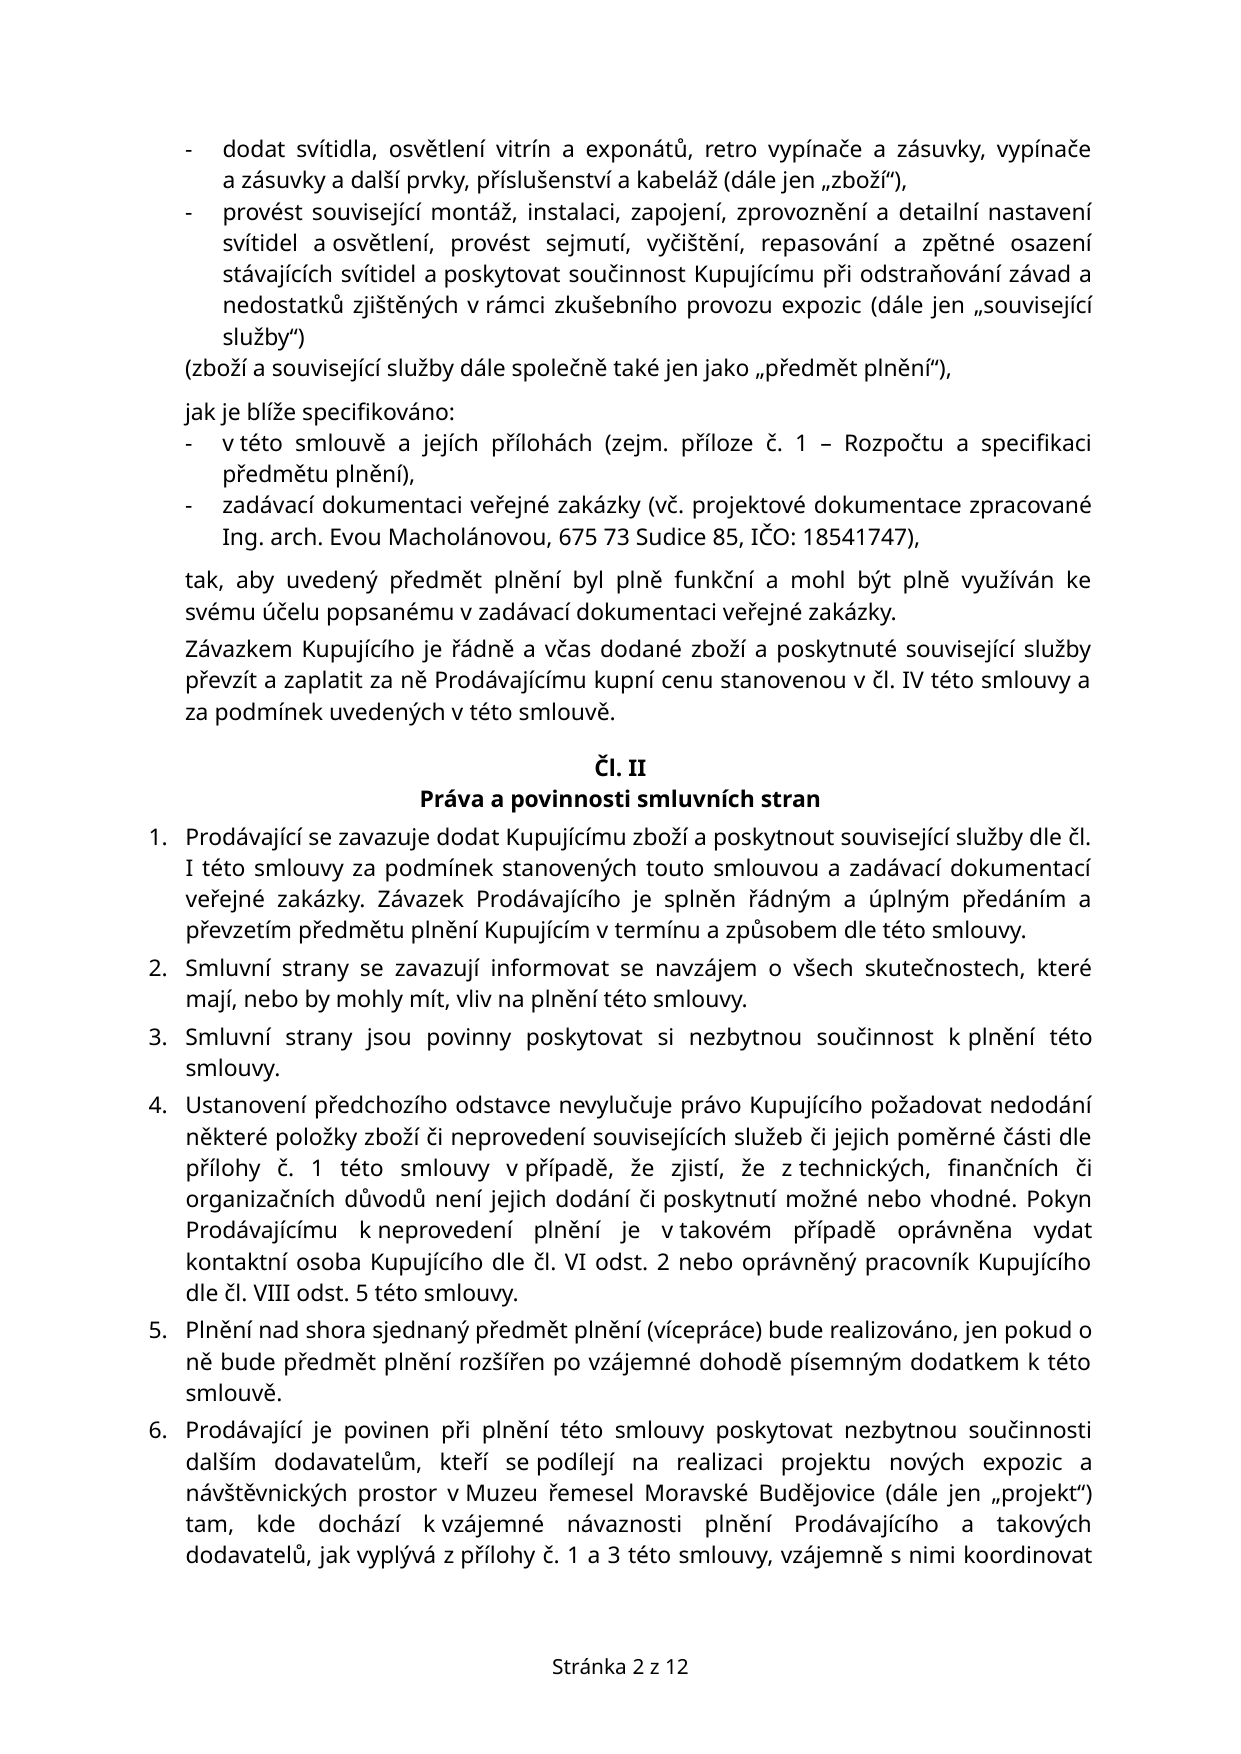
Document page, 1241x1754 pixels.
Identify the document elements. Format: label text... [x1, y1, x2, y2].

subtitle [148, 1414, 1093, 1570]
subtitle (zboží a související služby dále společně také jen jako „předmět plnění“), [185, 352, 1093, 383]
subtitle zadávací dokumentaci veřejné zakázky (vč. projektové dokumentace zpracované Ing. arch. Evou Macholánovou, 675 73 Sudice 85, IČO: 18541747), [185, 489, 1093, 552]
subtitle Plnění nad shora sjednaný předmět plnění (vícepráce) bude realizováno, jen pokud o ně bude předmět plnění rozšířen po vzájemné dohodě písemným dodatkem k této smlouvě. [148, 1314, 1093, 1408]
subtitle Smluvní strany jsou povinny poskytovat si nezbytnou součinnost k plnění této smlouvy. [148, 1020, 1093, 1083]
subtitle dodat svítidla, osvětlení vitrín a exponátů, retro vypínače a zásuvky, vypínače a zásuvky a další prvky, příslušenství a kabeláž (dále jen „zboží“), [185, 133, 1093, 195]
subtitle v této smlouvě a jejích přílohách (zejm. příloze č. 1 – Rozpočtu a specifikaci předmětu plnění), [185, 427, 1093, 489]
subtitle Práva a povinnosti smluvních stran [148, 783, 1093, 814]
subtitle Ustanovení předchozího odstavce nevylučuje právo Kupujícího požadovat nedodání některé položky zboží či neprovedení souvisejících služeb či jejich poměrné části dle přílohy č. 1 této smlouvy v případě, že zjistí, že z technických, finančních či organizačních důvodů není jejich dodání či poskytnutí možné nebo vhodné. Pokyn Prodávajícímu k neprovedení plnění je v takovém případě oprávněna vydat kontaktní osoba Kupujícího dle čl. VI odst. 2 nebo oprávněný pracovník Kupujícího dle čl. VIII odst. 5 této smlouvy. [148, 1089, 1093, 1308]
subtitle tak, aby uvedený předmět plnění byl plně funkční a mohl být plně využíván ke svému účelu popsanému v zadávací dokumentaci veřejné zakázky. [185, 564, 1093, 627]
subtitle Závazkem Kupujícího je řádně a včas dodané zboží a poskytnuté související služby převzít a zaplatit za ně Prodávajícímu kupní cenu stanovenou v čl. IV této smlouvy a za podmínek uvedených v této smlouvě. [185, 633, 1093, 727]
subtitle Prodávající se zavazuje dodat Kupujícímu zboží a poskytnout související služby dle čl. I této smlouvy za podmínek stanovených touto smlouvou a zadávací dokumentací veřejné zakázky. Závazek Prodávajícího je splněn řádným a úplným předáním a převzetím předmětu plnění Kupujícím v termínu a způsobem dle této smlouvy. [148, 820, 1093, 945]
subtitle Smluvní strany se zavazují informovat se navzájem o všech skutečnostech, které mají, nebo by mohly mít, vliv na plnění této smlouvy. [148, 952, 1093, 1014]
subtitle provést související montáž, instalaci, zapojení, zprovoznění a detailní nastavení svítidel a osvětlení, provést sejmutí, vyčištění, repasování a zpětné osazení stávajících svítidel a poskytovat součinnost Kupujícímu při odstraňování závad a nedostatků zjištěných v rámci zkušebního provozu expozic (dále jen „související služby“) [185, 195, 1093, 352]
subtitle jak je blíže specifikováno: [185, 395, 1093, 427]
subtitle Čl. II [148, 752, 1093, 783]
